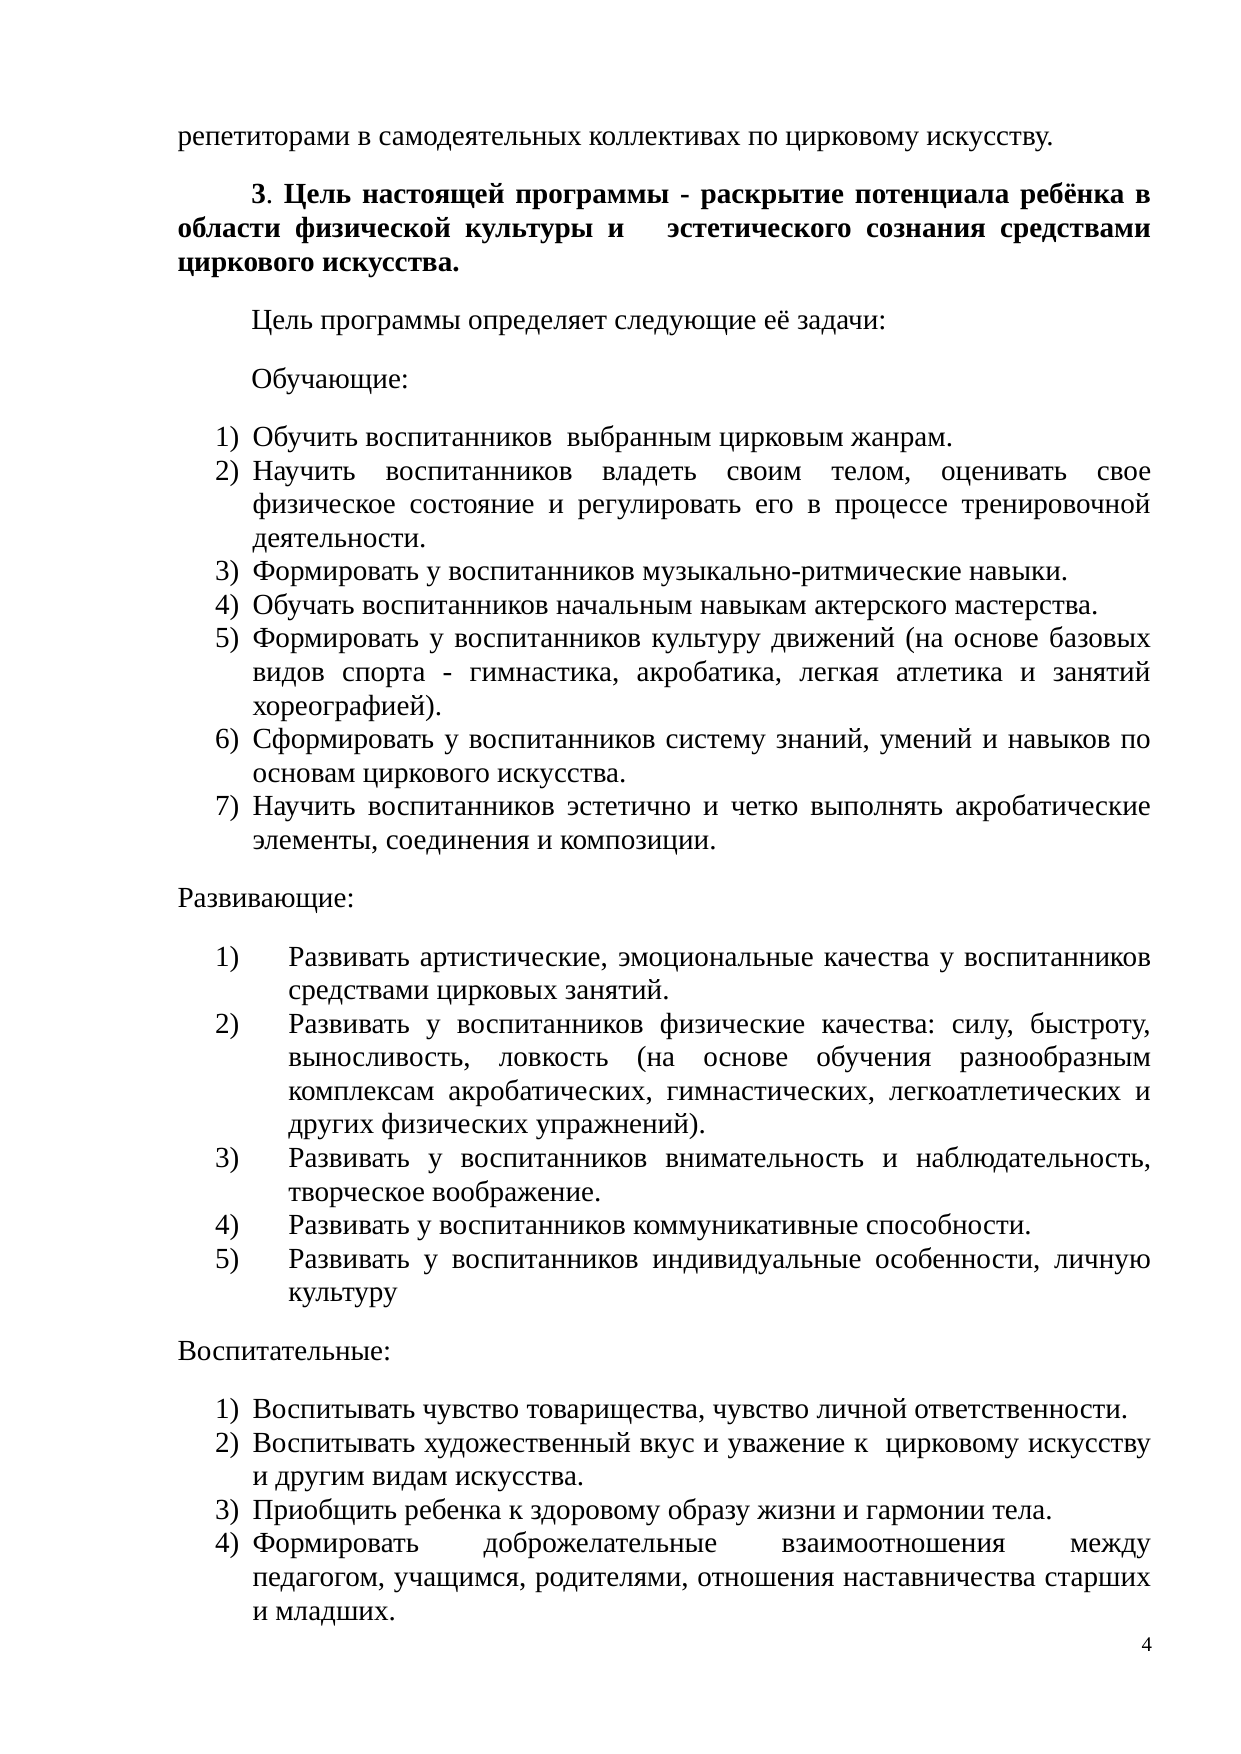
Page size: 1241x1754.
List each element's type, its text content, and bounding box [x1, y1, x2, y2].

text 3. Цель настоящей программы - раскрытие потенциала ребёнка в области физической культуры и эстетического сознания средствами циркового искусства. [177, 177, 1152, 277]
text Обучающие: [177, 361, 1152, 394]
list Формировать у воспитанников музыкально-ритмические навыки. [215, 553, 1152, 587]
list Обучить воспитанников выбранным цирковым жанрам. [215, 419, 1152, 453]
text Цель программы определяет следующие её задачи: [177, 302, 1152, 336]
list Научить воспитанников владеть своим телом, оценивать свое физическое состояние и регулировать его в процессе тренировочной деятельности. [215, 453, 1152, 553]
list Научить воспитанников эстетично и четко выполнять акробатические элементы, соединения и композиции. [215, 788, 1152, 855]
list Воспитывать художественный вкус и уважение к цирковому искусству и другим видам искусства. [215, 1425, 1152, 1492]
text Развивающие: [177, 880, 1152, 914]
list Развивать у воспитанников коммуникативные способности. [215, 1207, 1152, 1241]
list Формировать у воспитанников культуру движений (на основе базовых видов спорта - гимнастика, акробатика, легкая атлетика и занятий хореографией). [215, 621, 1152, 721]
list Развивать у воспитанников физические качества: силу, быстроту, выносливость, ловкость (на основе обучения разнообразным комплексам акробатических, гимнастических, легкоатлетических и других физических упражнений). [215, 1006, 1152, 1140]
list Обучать воспитанников начальным навыкам актерского мастерства. [215, 587, 1152, 621]
text Воспитательные: [177, 1333, 1152, 1366]
list Развивать у воспитанников индивидуальные особенности, личную культуру [215, 1241, 1152, 1308]
list Приобщить ребенка к здоровому образу жизни и гармонии тела. [215, 1492, 1152, 1526]
list Развивать артистические, эмоциональные качества у воспитанников средствами цирковых занятий. [215, 939, 1152, 1006]
list Развивать у воспитанников внимательность и наблюдательность, творческое воображение. [215, 1140, 1152, 1207]
list Формировать доброжелательные взаимоотношения между педагогом, учащимся, родителями, отношения наставничества старших и младших. [215, 1526, 1152, 1626]
list Воспитывать чувство товарищества, чувство личной ответственности. [215, 1391, 1152, 1425]
list Сформировать у воспитанников систему знаний, умений и навыков по основам циркового искусства. [215, 721, 1152, 788]
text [177, 118, 1152, 152]
